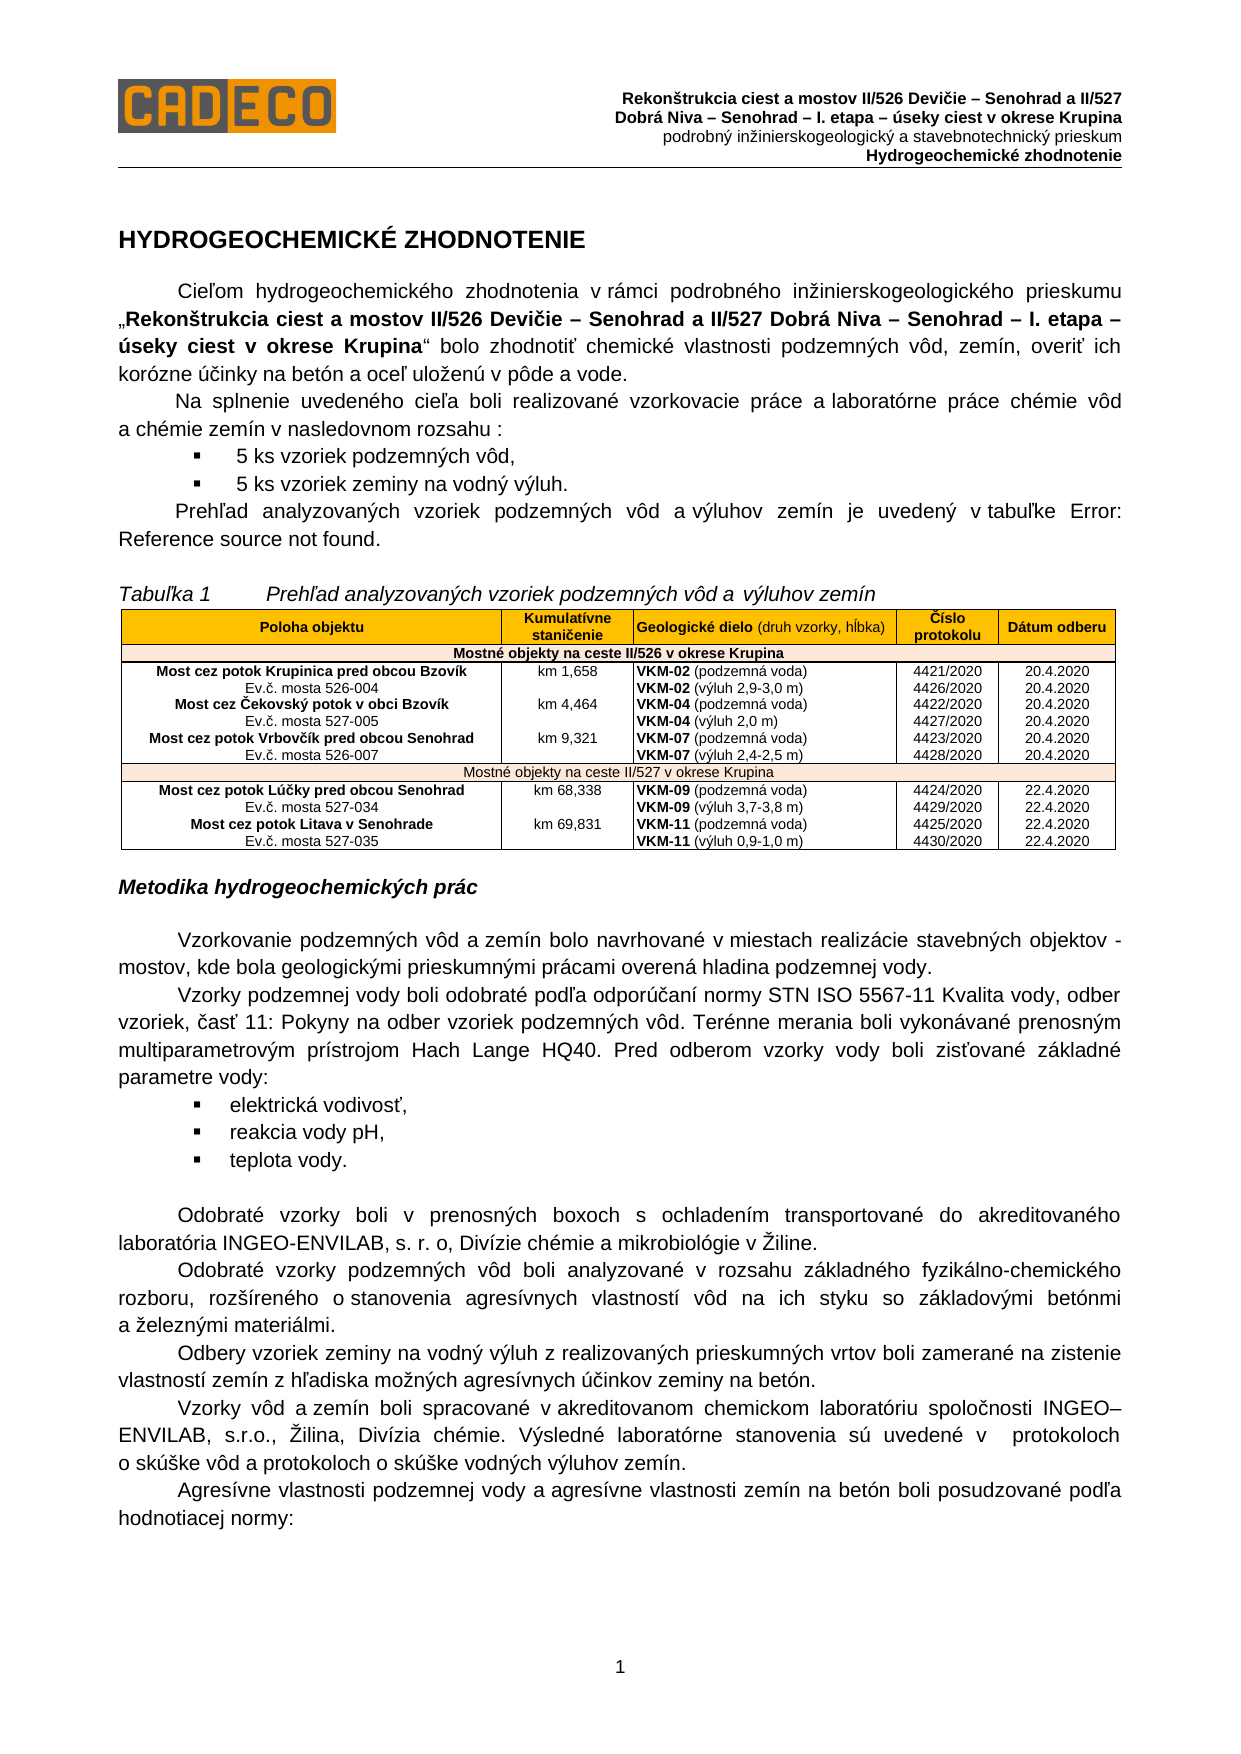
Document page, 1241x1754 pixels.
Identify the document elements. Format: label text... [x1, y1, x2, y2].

table_cell km 68,338 km 69,831 [502, 782, 633, 849]
table_header Dátum odberu [999, 610, 1115, 644]
table_header Poloha objektu [122, 610, 501, 644]
text Na splnenie uvedeného cieľa boli realizované vzorkovacie práce a laboratórne práce chémie vôd a chémie zemín v nasledovnom rozsahu : [118, 389, 1122, 440]
table_cell Mostné objekty na ceste II/527 v okrese Krupina [122, 764, 1115, 781]
text Vzorkovanie podzemných vôd a zemín bolo navrhované v miestach realizácie stavebných objektov - mostov, kde bola geologickými prieskumnými prácami overená hladina podzemnej vody. [118, 928, 1122, 979]
text Tabuľka 1 Prehľad analyzovaných vzoriek podzemných vôd a výluhov zemín [118, 582, 1122, 606]
table_cell Most cez potok Krupinica pred obcou Bzovík Ev.č. mosta 526-004 Most cez Čekovský potok v obci Bzovík Ev.č. mosta 527-005 Most cez potok Vrbovčík pred obcou Senohrad Ev.č. mosta 526-007 [122, 663, 501, 763]
picture [118, 79, 337, 133]
table_header Kumulatívne staničenie [502, 610, 633, 644]
text Vzorky vôd a zemín boli spracované v akreditovanom chemickom laboratóriu spoločnosti INGEO–ENVILAB, s.r.o., Žilina, Divízia chémie. Výsledné laboratórne stanovenia sú uvedené v protokoloch o skúške vôd a protokoloch o skúške vodných výluhov zemín. [118, 1395, 1122, 1474]
table_cell km 1,658 km 4,464 km 9,321 [502, 663, 633, 763]
text Odbery vzoriek zeminy na vodný výluh z realizovaných prieskumných vrtov boli zamerané na zistenie vlastností zemín z hľadiska možných agresívnych účinkov zeminy na betón. [118, 1340, 1122, 1392]
table_header Číslo protokolu [897, 610, 998, 644]
table_cell Mostné objekty na ceste II/526 v okrese Krupina [122, 645, 1115, 661]
subtitle Metodika hydrogeochemických prác [118, 875, 1122, 899]
text Vzorky podzemnej vody boli odobraté podľa odporúčaní normy STN ISO 5567-11 Kvalita vody, odber vzoriek, časť 11: Pokyny na odber vzoriek podzemných vôd. Terénne merania boli vykonávané prenosným multiparametrovým prístrojom Hach Lange HQ40. Pred odberom vzorky vody boli zisťované základné parametre vody: [118, 983, 1122, 1089]
list 5 ks vzoriek podzemných vôd, [192, 444, 1122, 468]
table_cell VKM-02 (podzemná voda) VKM-02 (výluh 2,9-3,0 m) VKM-04 (podzemná voda) VKM-04 (výluh 2,0 m) VKM-07 (podzemná voda) VKM-07 (výluh 2,4-2,5 m) [634, 663, 896, 763]
text Cieľom hydrogeochemického zhodnotenia v rámci podrobného inžinierskogeologického prieskumu „Rekonštrukcia ciest a mostov II/526 Devičie – Senohrad a II/527 Dobrá Niva – Senohrad – I. etapa – úseky ciest v okrese Krupina“ bolo zhodnotiť chemické vlastnosti podzemných vôd, zemín, overiť ich korózne účinky na betón a oceľ uloženú v pôde a vode. [118, 279, 1122, 385]
text Odobraté vzorky boli v prenosných boxoch s ochladením transportované do akreditovaného laboratória INGEO-ENVILAB, s. r. o, Divízie chémie a mikrobiológie v Žiline. [118, 1203, 1122, 1254]
table_cell Most cez potok Lúčky pred obcou Senohrad Ev.č. mosta 527-034 Most cez potok Litava v Senohrade Ev.č. mosta 527-035 [122, 782, 501, 849]
list elektrická vodivosť, [192, 1093, 1122, 1117]
list reakcia vody pH, [192, 1120, 1122, 1144]
table_cell 4421/2020 4426/2020 4422/2020 4427/2020 4423/2020 4428/2020 [897, 663, 998, 763]
table_cell VKM-09 (podzemná voda) VKM-09 (výluh 3,7-3,8 m) VKM-11 (podzemná voda) VKM-11 (výluh 0,9-1,0 m) [634, 782, 896, 849]
list teplota vody. [192, 1148, 1122, 1172]
table_cell 4424/2020 4429/2020 4425/2020 4430/2020 [897, 782, 998, 849]
table_header Geologické dielo (druh vzorky, hĺbka) [634, 610, 896, 644]
text Odobraté vzorky podzemných vôd boli analyzované v rozsahu základného fyzikálno-chemického rozboru, rozšíreného o stanovenia agresívnych vlastností vôd na ich styku so základovými betónmi a železnými materiálmi. [118, 1258, 1122, 1337]
list 5 ks vzoriek zeminy na vodný výluh. [192, 471, 1122, 496]
table_cell 22.4.2020 22.4.2020 22.4.2020 22.4.2020 [999, 782, 1115, 849]
table_cell 20.4.2020 20.4.2020 20.4.2020 20.4.2020 20.4.2020 20.4.2020 [999, 663, 1115, 763]
subtitle HYDROGEOCHEMICKÉ ZHODNOTENIE [118, 225, 1122, 254]
text Agresívne vlastnosti podzemnej vody a agresívne vlastnosti zemín na betón boli posudzované podľa hodnotiacej normy: [118, 1478, 1122, 1529]
